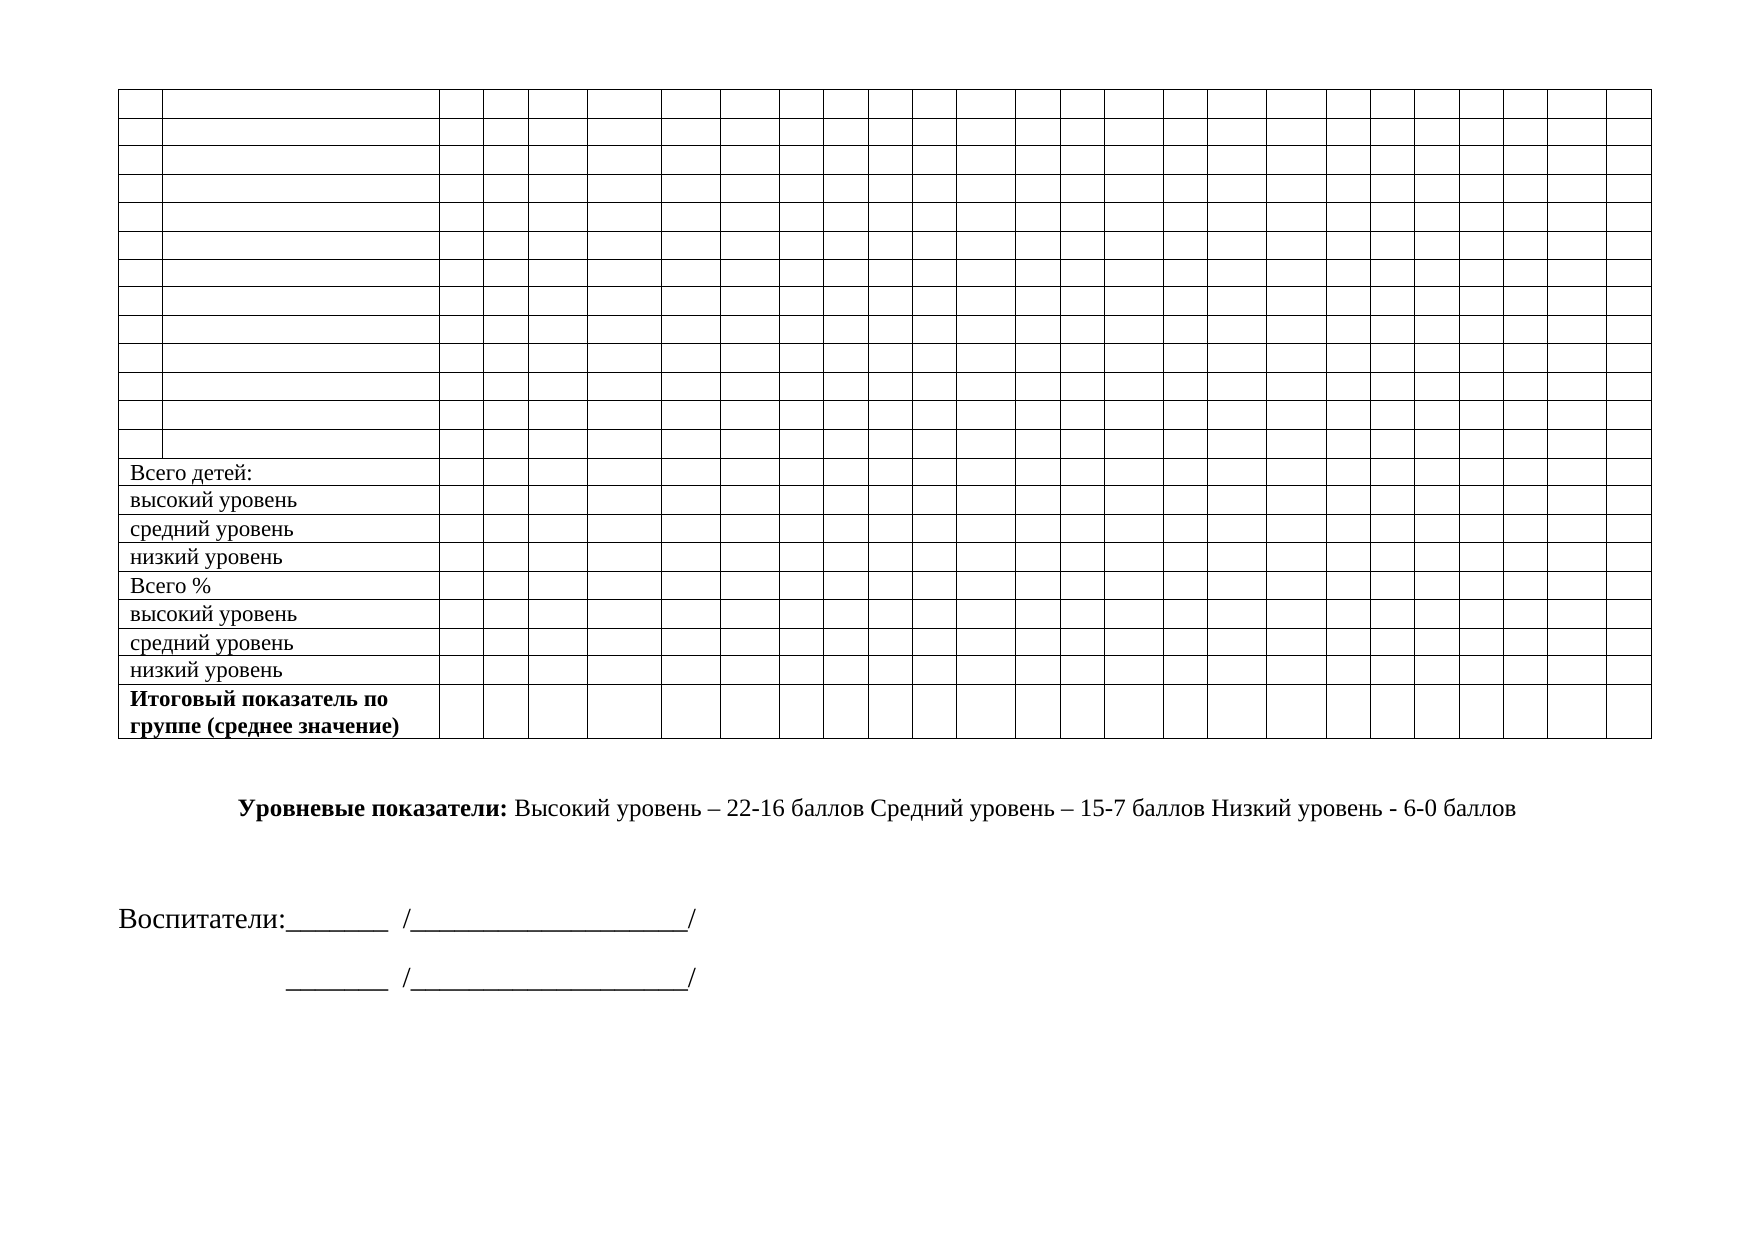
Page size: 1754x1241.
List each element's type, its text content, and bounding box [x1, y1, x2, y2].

table_cell [1504, 316, 1547, 343]
table_cell [484, 146, 528, 174]
table_cell [913, 685, 956, 738]
table_cell [957, 175, 1015, 202]
table_cell [1607, 344, 1651, 372]
table_cell [869, 515, 912, 542]
table_cell [119, 401, 162, 429]
table_cell [1607, 600, 1651, 628]
table_cell [662, 629, 720, 655]
table_cell [1607, 685, 1651, 738]
table_cell [529, 175, 587, 202]
table_cell [1267, 685, 1326, 738]
table_cell [1460, 459, 1503, 485]
table_cell [119, 287, 162, 315]
table_cell [869, 232, 912, 259]
table_cell [721, 316, 779, 343]
table_cell [1371, 146, 1414, 174]
table_cell [1164, 685, 1207, 738]
table_cell [957, 600, 1015, 628]
table_cell [913, 459, 956, 485]
table_cell [588, 287, 661, 315]
table_cell [1327, 119, 1370, 145]
table_cell [824, 543, 868, 571]
table_cell [780, 486, 823, 514]
table_cell [1371, 260, 1414, 286]
table_cell [1504, 175, 1547, 202]
table_cell [662, 486, 720, 514]
table_cell [1415, 146, 1459, 174]
table_cell [440, 543, 483, 571]
table_cell [1327, 572, 1370, 599]
table_cell [721, 543, 779, 571]
table_cell [662, 600, 720, 628]
table_cell [662, 515, 720, 542]
table_cell [1327, 373, 1370, 399]
table_cell [119, 146, 162, 174]
table_cell [913, 430, 956, 458]
table_cell [163, 175, 439, 202]
table_cell [662, 203, 720, 231]
table_cell [721, 629, 779, 655]
table_cell [1371, 486, 1414, 514]
table_cell [588, 685, 661, 738]
table_cell [119, 430, 162, 458]
table_cell [1371, 543, 1414, 571]
table_cell [588, 430, 661, 458]
table_cell [1415, 401, 1459, 429]
table_cell [1460, 373, 1503, 399]
table_cell [1105, 90, 1163, 118]
table_cell [1208, 656, 1266, 684]
table_cell [1105, 629, 1163, 655]
table_cell [1105, 656, 1163, 684]
table_cell [1548, 401, 1606, 429]
table_cell [721, 344, 779, 372]
table_cell [957, 203, 1015, 231]
table_cell [1267, 486, 1326, 514]
table_cell [1371, 373, 1414, 399]
table_cell [1607, 629, 1651, 655]
table_cell [440, 459, 483, 485]
table_cell [1061, 344, 1104, 372]
table_cell [1061, 486, 1104, 514]
table_cell [1105, 572, 1163, 599]
table_cell [1164, 146, 1207, 174]
table_cell [957, 90, 1015, 118]
table_cell [1327, 401, 1370, 429]
table_cell [957, 232, 1015, 259]
table_cell [440, 119, 483, 145]
table_cell [1208, 260, 1266, 286]
table_cell [1164, 203, 1207, 231]
table_cell [440, 287, 483, 315]
table_cell [1061, 515, 1104, 542]
table_cell [1105, 600, 1163, 628]
table_cell [1460, 344, 1503, 372]
table_cell [1371, 344, 1414, 372]
table_cell [869, 203, 912, 231]
table_cell [1415, 90, 1459, 118]
table_cell [662, 656, 720, 684]
table_cell [1016, 373, 1060, 399]
table_cell [484, 316, 528, 343]
table_cell [824, 232, 868, 259]
table_cell [119, 119, 162, 145]
table_cell [1267, 232, 1326, 259]
table_cell [869, 316, 912, 343]
text Воспитатели:_______ /___________________/ [118, 901, 1636, 934]
table_cell [1607, 401, 1651, 429]
table_cell [1061, 373, 1104, 399]
table_cell [529, 656, 587, 684]
table_cell [1208, 203, 1266, 231]
table_cell [1504, 459, 1547, 485]
table_cell [824, 287, 868, 315]
table_cell [1460, 486, 1503, 514]
table_cell [1327, 515, 1370, 542]
table_cell [1061, 146, 1104, 174]
table_cell средний уровень [119, 629, 439, 655]
table_cell [119, 260, 162, 286]
table_cell [913, 486, 956, 514]
table_cell [824, 175, 868, 202]
table_cell [1548, 459, 1606, 485]
table_cell [1504, 486, 1547, 514]
table_cell [484, 90, 528, 118]
table_cell [1460, 629, 1503, 655]
table_cell [824, 260, 868, 286]
table_cell [119, 203, 162, 231]
table_cell [957, 401, 1015, 429]
table_cell [824, 203, 868, 231]
table_cell [1371, 232, 1414, 259]
table_cell [1548, 685, 1606, 738]
table_cell [484, 175, 528, 202]
table_cell [163, 401, 439, 429]
table_cell [1208, 344, 1266, 372]
table_cell [1016, 232, 1060, 259]
table_cell [957, 119, 1015, 145]
table_cell [1371, 600, 1414, 628]
table_cell [869, 287, 912, 315]
table_cell [1105, 287, 1163, 315]
table_cell [869, 600, 912, 628]
table_cell [662, 572, 720, 599]
table_cell [1460, 260, 1503, 286]
table_cell [588, 232, 661, 259]
table_cell [163, 90, 439, 118]
table_cell [780, 119, 823, 145]
table_cell [662, 175, 720, 202]
table_cell [1164, 316, 1207, 343]
table_cell [1105, 175, 1163, 202]
table_cell [869, 486, 912, 514]
table_cell [869, 373, 912, 399]
table_cell [1327, 90, 1370, 118]
table_cell [163, 344, 439, 372]
table_cell [824, 146, 868, 174]
table_cell [1327, 543, 1370, 571]
table_cell [662, 685, 720, 738]
table_cell [1548, 119, 1606, 145]
table_cell [440, 344, 483, 372]
table_cell [721, 146, 779, 174]
table_cell [913, 119, 956, 145]
table_cell [484, 685, 528, 738]
table_cell [588, 459, 661, 485]
table_cell [1607, 260, 1651, 286]
table_cell [1415, 656, 1459, 684]
table_cell [913, 373, 956, 399]
table_cell [869, 175, 912, 202]
table_cell [1164, 119, 1207, 145]
table_cell [780, 287, 823, 315]
table_cell [440, 600, 483, 628]
table_cell [662, 287, 720, 315]
table_cell [957, 543, 1015, 571]
table_cell [484, 232, 528, 259]
table_cell [1327, 459, 1370, 485]
table_cell [1460, 600, 1503, 628]
table_cell [529, 203, 587, 231]
table_cell [588, 629, 661, 655]
table_cell [529, 260, 587, 286]
table_cell [957, 486, 1015, 514]
table_cell [1607, 515, 1651, 542]
table_cell [1415, 287, 1459, 315]
table_cell [1105, 260, 1163, 286]
table_cell [1267, 515, 1326, 542]
table_cell [1061, 430, 1104, 458]
table_cell [484, 119, 528, 145]
table_cell [1164, 543, 1207, 571]
table_cell [1061, 175, 1104, 202]
table_cell [484, 344, 528, 372]
table_cell [529, 486, 587, 514]
table_cell [869, 572, 912, 599]
table_cell [1061, 656, 1104, 684]
table_cell [529, 146, 587, 174]
table_cell [588, 119, 661, 145]
table_cell [869, 543, 912, 571]
table_cell [529, 600, 587, 628]
table_cell [1460, 287, 1503, 315]
table_cell [119, 90, 162, 118]
table_cell [913, 232, 956, 259]
table_cell [529, 401, 587, 429]
table_cell [1548, 90, 1606, 118]
table_cell [1415, 459, 1459, 485]
table_cell [662, 119, 720, 145]
table_cell [440, 373, 483, 399]
table_cell [913, 629, 956, 655]
table_cell [1415, 232, 1459, 259]
table_cell [780, 543, 823, 571]
table_cell [913, 515, 956, 542]
table_cell [1460, 146, 1503, 174]
table_cell высокий уровень [119, 600, 439, 628]
table_cell Всего детей: [119, 459, 439, 485]
table_cell [1016, 401, 1060, 429]
table_cell [721, 486, 779, 514]
table_cell [721, 572, 779, 599]
table_cell [1460, 685, 1503, 738]
table_cell [1607, 90, 1651, 118]
table_cell [1267, 572, 1326, 599]
table_cell [1504, 287, 1547, 315]
table_cell [440, 685, 483, 738]
table_cell [484, 203, 528, 231]
table_cell [440, 486, 483, 514]
table_cell [484, 260, 528, 286]
table_cell [1208, 600, 1266, 628]
table_cell [1548, 287, 1606, 315]
table_cell [1061, 459, 1104, 485]
table_cell [1016, 287, 1060, 315]
table_cell [1061, 260, 1104, 286]
table_cell [440, 260, 483, 286]
table_cell [529, 119, 587, 145]
table_cell [440, 401, 483, 429]
table_cell [588, 515, 661, 542]
table_cell [662, 543, 720, 571]
table_cell [588, 401, 661, 429]
table_cell [1548, 146, 1606, 174]
table_cell [1267, 344, 1326, 372]
table_cell [1061, 572, 1104, 599]
table_cell [1504, 430, 1547, 458]
table_cell [1105, 146, 1163, 174]
table_cell [869, 344, 912, 372]
table_cell [1548, 344, 1606, 372]
table_cell [824, 459, 868, 485]
table_cell [1327, 656, 1370, 684]
table_cell [1105, 685, 1163, 738]
table_cell [1415, 175, 1459, 202]
table_cell [1164, 629, 1207, 655]
table_cell [957, 515, 1015, 542]
table_cell [1164, 459, 1207, 485]
table_cell [1415, 316, 1459, 343]
table_cell [913, 316, 956, 343]
table_cell [1607, 543, 1651, 571]
table_cell [1504, 600, 1547, 628]
table_cell [1267, 90, 1326, 118]
table_cell [1267, 175, 1326, 202]
table_cell [1415, 373, 1459, 399]
table_cell [824, 90, 868, 118]
table_cell [824, 344, 868, 372]
table_cell [1504, 344, 1547, 372]
table_cell [1208, 373, 1266, 399]
table_cell [1267, 260, 1326, 286]
table_cell [662, 90, 720, 118]
table_cell [824, 515, 868, 542]
table_cell [1460, 119, 1503, 145]
table_cell [780, 572, 823, 599]
table_cell [957, 629, 1015, 655]
table_cell [1504, 572, 1547, 599]
table_cell [721, 175, 779, 202]
table_cell [1504, 629, 1547, 655]
table_cell [1504, 401, 1547, 429]
table_cell [1061, 401, 1104, 429]
table_cell [1327, 146, 1370, 174]
table_cell [824, 486, 868, 514]
table_cell [824, 316, 868, 343]
table_cell [1267, 146, 1326, 174]
table_cell [484, 656, 528, 684]
table_cell [440, 572, 483, 599]
table_cell [1460, 572, 1503, 599]
table_cell [780, 401, 823, 429]
table_cell [588, 175, 661, 202]
table_cell [913, 287, 956, 315]
table_cell [588, 344, 661, 372]
table_cell [1548, 543, 1606, 571]
text Уровневые показатели: Высокий уровень – 22-16 баллов Средний уровень – 15-7 баллов Низкий уровень - 6-0 баллов [118, 793, 1636, 822]
table_cell [588, 543, 661, 571]
table_cell [119, 344, 162, 372]
table_cell [1016, 119, 1060, 145]
table_cell [913, 146, 956, 174]
table_cell [163, 146, 439, 174]
table_cell [1208, 90, 1266, 118]
table_cell [1415, 203, 1459, 231]
table_cell [1267, 119, 1326, 145]
table_cell [1061, 316, 1104, 343]
table_cell [440, 629, 483, 655]
table_cell [1607, 175, 1651, 202]
table_cell [1504, 656, 1547, 684]
table_cell [1267, 287, 1326, 315]
table_cell [1415, 543, 1459, 571]
table_cell [484, 459, 528, 485]
table_cell [1016, 629, 1060, 655]
table_cell [662, 430, 720, 458]
table_cell [662, 260, 720, 286]
table_cell [1371, 572, 1414, 599]
table_cell [662, 344, 720, 372]
table_cell [1607, 656, 1651, 684]
table_cell [1607, 203, 1651, 231]
table_cell [869, 401, 912, 429]
table_cell [869, 656, 912, 684]
table_cell [1208, 146, 1266, 174]
table_cell [1504, 373, 1547, 399]
table_cell [1267, 203, 1326, 231]
table_cell [824, 656, 868, 684]
table_cell [1327, 203, 1370, 231]
table_cell [1548, 629, 1606, 655]
table_cell [1208, 316, 1266, 343]
table_cell [1548, 430, 1606, 458]
table_cell [721, 515, 779, 542]
table_cell [913, 401, 956, 429]
table_cell [1548, 175, 1606, 202]
table_cell высокий уровень [119, 486, 439, 514]
table_cell [1327, 287, 1370, 315]
table_cell [1371, 459, 1414, 485]
table_cell [780, 515, 823, 542]
table_cell [1208, 629, 1266, 655]
table_cell [1016, 175, 1060, 202]
table_cell [1460, 203, 1503, 231]
table_cell [721, 656, 779, 684]
table_cell [721, 287, 779, 315]
table_cell [1208, 459, 1266, 485]
table_cell [1415, 629, 1459, 655]
table_cell [1415, 344, 1459, 372]
table_cell [913, 600, 956, 628]
table_cell [1267, 401, 1326, 429]
table_cell [529, 685, 587, 738]
table_cell [780, 90, 823, 118]
table_cell [662, 401, 720, 429]
table_cell [1267, 373, 1326, 399]
table_cell [780, 316, 823, 343]
table_cell [1607, 373, 1651, 399]
table_cell [780, 685, 823, 738]
table_cell [1208, 572, 1266, 599]
table_cell [1415, 572, 1459, 599]
table_cell [163, 203, 439, 231]
table_cell [869, 146, 912, 174]
table_cell [1460, 232, 1503, 259]
table_cell [1460, 430, 1503, 458]
table_cell [780, 203, 823, 231]
table_cell средний уровень [119, 515, 439, 542]
table_cell [529, 430, 587, 458]
table_cell [163, 232, 439, 259]
table_cell [1208, 685, 1266, 738]
table_cell [440, 232, 483, 259]
table_cell [588, 600, 661, 628]
table_cell [824, 685, 868, 738]
table_cell [957, 373, 1015, 399]
table_cell [484, 373, 528, 399]
table_cell низкий уровень [119, 656, 439, 684]
table_cell [913, 344, 956, 372]
table_cell [1105, 232, 1163, 259]
table_cell [869, 430, 912, 458]
table_cell [869, 90, 912, 118]
table_cell [1548, 486, 1606, 514]
table_cell [588, 572, 661, 599]
table_cell [1164, 430, 1207, 458]
table_cell [1415, 430, 1459, 458]
table_cell [824, 119, 868, 145]
table_cell [1061, 685, 1104, 738]
table_cell [1105, 316, 1163, 343]
table_cell [1504, 232, 1547, 259]
table_cell [662, 459, 720, 485]
table_cell [780, 232, 823, 259]
table_cell [1327, 316, 1370, 343]
table_cell [824, 401, 868, 429]
table_cell [1327, 685, 1370, 738]
table_cell [1016, 572, 1060, 599]
table_cell [588, 146, 661, 174]
table_cell [780, 656, 823, 684]
table_cell [484, 515, 528, 542]
table_cell [1327, 344, 1370, 372]
table_cell [1267, 656, 1326, 684]
table_cell [1016, 146, 1060, 174]
table_cell [1327, 486, 1370, 514]
table_cell [1607, 430, 1651, 458]
table_cell [1164, 401, 1207, 429]
table_cell Итоговый показатель по группе (среднее значение) [119, 685, 439, 738]
table_cell [1548, 515, 1606, 542]
table_cell [957, 287, 1015, 315]
table_cell [1061, 287, 1104, 315]
table_cell [440, 203, 483, 231]
table_cell [1267, 600, 1326, 628]
table_cell [1371, 401, 1414, 429]
table_cell [957, 344, 1015, 372]
table_cell [1208, 401, 1266, 429]
table_cell [1105, 515, 1163, 542]
table_cell [1371, 685, 1414, 738]
table_cell [484, 287, 528, 315]
table_cell [1327, 260, 1370, 286]
table_cell [1105, 119, 1163, 145]
table_cell [1105, 344, 1163, 372]
table_cell [1371, 629, 1414, 655]
table_cell [1460, 515, 1503, 542]
table_cell [119, 316, 162, 343]
table_cell Всего % [119, 572, 439, 599]
table_cell [780, 459, 823, 485]
table_cell [1164, 486, 1207, 514]
table_cell [163, 373, 439, 399]
table_cell [1164, 572, 1207, 599]
table_cell [957, 572, 1015, 599]
table_cell [824, 629, 868, 655]
table_cell [1208, 287, 1266, 315]
table_cell [1460, 175, 1503, 202]
table_cell [1415, 685, 1459, 738]
table_cell [484, 572, 528, 599]
table_cell [529, 287, 587, 315]
table_cell [1208, 175, 1266, 202]
table_cell [1548, 316, 1606, 343]
table_cell [1327, 430, 1370, 458]
table_cell [1061, 232, 1104, 259]
table_cell [1267, 430, 1326, 458]
table_cell [957, 316, 1015, 343]
table_cell [1061, 629, 1104, 655]
table_cell [957, 656, 1015, 684]
table_cell [1327, 600, 1370, 628]
table_cell [824, 600, 868, 628]
table_cell [1267, 316, 1326, 343]
table_cell [119, 373, 162, 399]
table_cell [957, 459, 1015, 485]
table_cell [824, 373, 868, 399]
table_cell [1267, 459, 1326, 485]
table_cell [1504, 543, 1547, 571]
table_cell [662, 316, 720, 343]
table_cell [1016, 430, 1060, 458]
table_cell [484, 600, 528, 628]
table_cell [913, 656, 956, 684]
table_cell [1607, 316, 1651, 343]
table_cell [957, 430, 1015, 458]
table_cell низкий уровень [119, 543, 439, 571]
table_cell [440, 430, 483, 458]
table_cell [1460, 401, 1503, 429]
table_cell [119, 175, 162, 202]
table_cell [1105, 203, 1163, 231]
table_cell [1016, 260, 1060, 286]
table_cell [1164, 344, 1207, 372]
table_cell [588, 90, 661, 118]
table_cell [1504, 146, 1547, 174]
table_cell [662, 146, 720, 174]
table_cell [1061, 543, 1104, 571]
table_cell [163, 260, 439, 286]
table_cell [163, 287, 439, 315]
table_cell [1504, 515, 1547, 542]
table_cell [1504, 119, 1547, 145]
table_cell [163, 430, 439, 458]
table_cell [588, 316, 661, 343]
table_cell [1415, 260, 1459, 286]
table_cell [529, 572, 587, 599]
table_cell [1105, 459, 1163, 485]
table_cell [1267, 629, 1326, 655]
table_cell [957, 146, 1015, 174]
table_cell [484, 486, 528, 514]
table_cell [1105, 401, 1163, 429]
table_cell [824, 430, 868, 458]
table_cell [1267, 543, 1326, 571]
table_cell [721, 232, 779, 259]
table_cell [957, 260, 1015, 286]
table_cell [1016, 203, 1060, 231]
table_cell [1607, 572, 1651, 599]
table_cell [1164, 175, 1207, 202]
table_cell [1208, 543, 1266, 571]
table_cell [529, 515, 587, 542]
table_cell [1208, 430, 1266, 458]
table_cell [1371, 175, 1414, 202]
table_cell [721, 600, 779, 628]
table_cell [780, 175, 823, 202]
table_cell [588, 203, 661, 231]
table_cell [1548, 260, 1606, 286]
table_cell [484, 629, 528, 655]
table_cell [163, 316, 439, 343]
table_cell [1327, 629, 1370, 655]
table_cell [721, 685, 779, 738]
table_cell [1105, 430, 1163, 458]
table_cell [1371, 90, 1414, 118]
table_cell [721, 260, 779, 286]
table_cell [1327, 175, 1370, 202]
table_cell [869, 685, 912, 738]
table_cell [721, 203, 779, 231]
table_cell [1371, 656, 1414, 684]
table_cell [1371, 203, 1414, 231]
table_cell [721, 373, 779, 399]
table_cell [1016, 459, 1060, 485]
table_cell [1016, 90, 1060, 118]
table_cell [1371, 430, 1414, 458]
table_cell [780, 260, 823, 286]
table_cell [913, 203, 956, 231]
table_cell [1164, 260, 1207, 286]
table_cell [721, 119, 779, 145]
table_cell [869, 629, 912, 655]
table_cell [662, 232, 720, 259]
table_cell [1607, 459, 1651, 485]
table_cell [1061, 203, 1104, 231]
table_cell [1105, 373, 1163, 399]
table_cell [1164, 373, 1207, 399]
table_cell [1164, 515, 1207, 542]
table_cell [780, 344, 823, 372]
table_cell [1504, 260, 1547, 286]
table_cell [913, 175, 956, 202]
table_cell [1105, 543, 1163, 571]
table_cell [780, 146, 823, 174]
table_cell [1548, 373, 1606, 399]
table_cell [1016, 600, 1060, 628]
table_cell [484, 543, 528, 571]
table_cell [529, 316, 587, 343]
table_cell [1504, 685, 1547, 738]
table_cell [1061, 90, 1104, 118]
table_cell [1208, 486, 1266, 514]
table_cell [1504, 203, 1547, 231]
table_cell [780, 430, 823, 458]
table_cell [662, 373, 720, 399]
table_cell [780, 629, 823, 655]
table_cell [913, 90, 956, 118]
table_cell [1548, 572, 1606, 599]
table_cell [721, 430, 779, 458]
table_cell [1548, 656, 1606, 684]
table_cell [1164, 232, 1207, 259]
table_cell [1460, 90, 1503, 118]
table_cell [1607, 232, 1651, 259]
table_cell [1548, 232, 1606, 259]
table_cell [1016, 543, 1060, 571]
table_cell [588, 486, 661, 514]
table_cell [1548, 600, 1606, 628]
table_cell [440, 90, 483, 118]
table_cell [1548, 203, 1606, 231]
table_cell [1164, 287, 1207, 315]
table_cell [1016, 515, 1060, 542]
table_cell [1061, 600, 1104, 628]
table_cell [1607, 486, 1651, 514]
table_cell [1208, 515, 1266, 542]
table_cell [1208, 232, 1266, 259]
table_cell [484, 430, 528, 458]
table_cell [1415, 119, 1459, 145]
table_cell [1460, 316, 1503, 343]
table_cell [1164, 600, 1207, 628]
table_cell [588, 260, 661, 286]
table_cell [1164, 90, 1207, 118]
table_cell [869, 459, 912, 485]
table_cell [869, 119, 912, 145]
table_cell [1105, 486, 1163, 514]
table_cell [119, 232, 162, 259]
table_cell [1016, 316, 1060, 343]
table_cell [1371, 316, 1414, 343]
table_cell [913, 543, 956, 571]
table_cell [1016, 685, 1060, 738]
table_cell [440, 515, 483, 542]
table_cell [780, 600, 823, 628]
table_cell [529, 344, 587, 372]
table_cell [529, 543, 587, 571]
table_cell [588, 656, 661, 684]
table_cell [869, 260, 912, 286]
table_cell [780, 373, 823, 399]
table_cell [1016, 656, 1060, 684]
table_cell [1415, 486, 1459, 514]
table_cell [1371, 119, 1414, 145]
table_cell [484, 401, 528, 429]
table_cell [1327, 232, 1370, 259]
table_cell [913, 260, 956, 286]
table_cell [721, 459, 779, 485]
table_cell [1016, 486, 1060, 514]
table_cell [721, 401, 779, 429]
table_cell [913, 572, 956, 599]
table_cell [1371, 515, 1414, 542]
table_cell [1164, 656, 1207, 684]
table_cell [1504, 90, 1547, 118]
table_cell [824, 572, 868, 599]
table_cell [1016, 344, 1060, 372]
table_cell [721, 90, 779, 118]
table_cell [1061, 119, 1104, 145]
table_cell [440, 316, 483, 343]
table_cell [1607, 287, 1651, 315]
table_cell [163, 119, 439, 145]
table_cell [1460, 543, 1503, 571]
table_cell [588, 373, 661, 399]
table_cell [529, 629, 587, 655]
table_cell [1607, 119, 1651, 145]
table_cell [440, 146, 483, 174]
table_cell [1371, 287, 1414, 315]
table_cell [1415, 515, 1459, 542]
table_cell [529, 459, 587, 485]
table_cell [440, 656, 483, 684]
table_cell [1415, 600, 1459, 628]
table_cell [440, 175, 483, 202]
table_cell [1460, 656, 1503, 684]
text _______ /___________________/ [118, 960, 1636, 994]
table_cell [529, 373, 587, 399]
table_cell [529, 90, 587, 118]
table_cell [1607, 146, 1651, 174]
table_cell [529, 232, 587, 259]
table_cell [1208, 119, 1266, 145]
table_cell [957, 685, 1015, 738]
